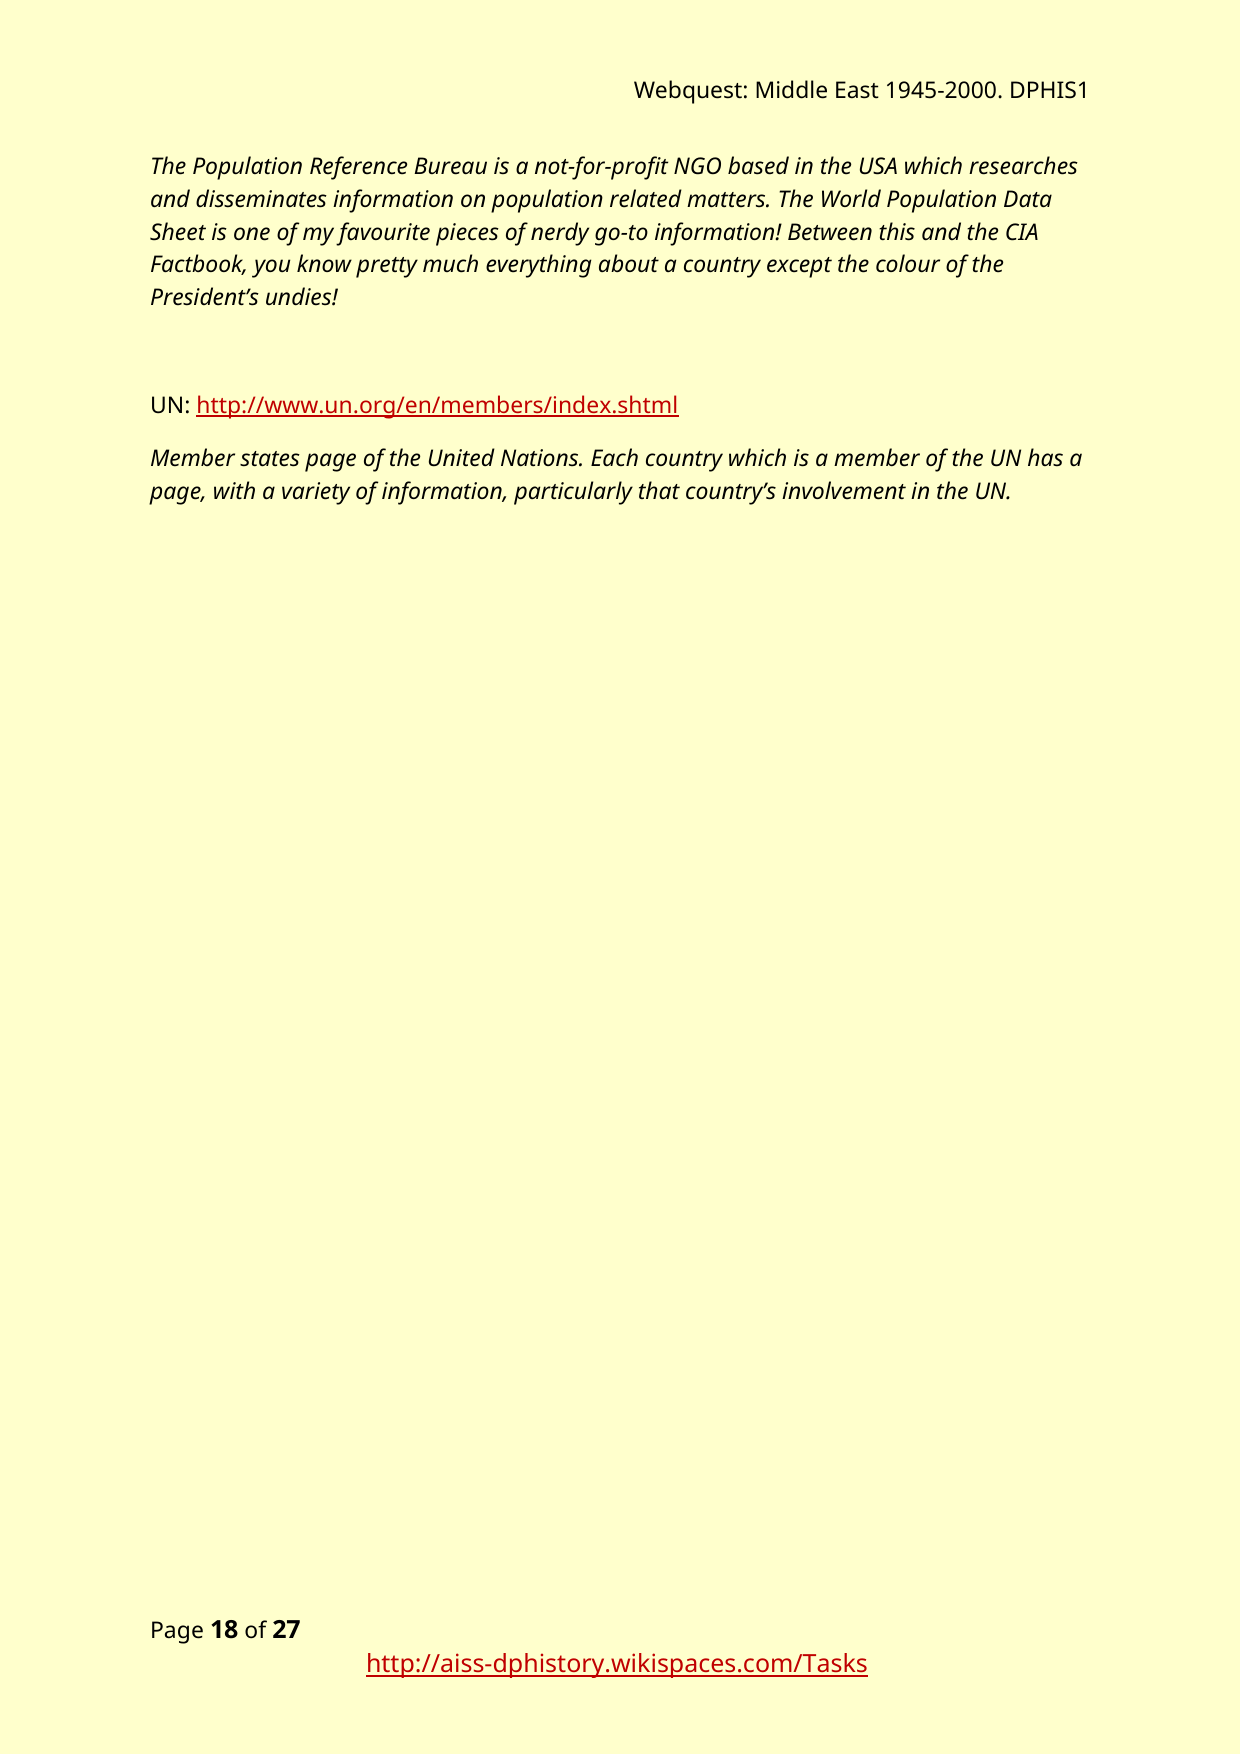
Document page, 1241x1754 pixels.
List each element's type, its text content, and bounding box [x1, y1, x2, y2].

text Member states page of the United Nations. Each country which is a member of the UN has a page, with a variety of information, particularly that country’s involvement in the UN. [150, 442, 1090, 506]
text The Population Reference Bureau is a not-for-profit NGO based in the USA which researches and disseminates information on population related matters. The World Population Data Sheet is one of my favourite pieces of nerdy go-to information! Between this and the CIA Factbook, you know pretty much everything about a country except the colour of the President’s undies! [150, 150, 1090, 312]
text UN: http://www.un.org/en/members/index.shtml [150, 388, 1090, 420]
